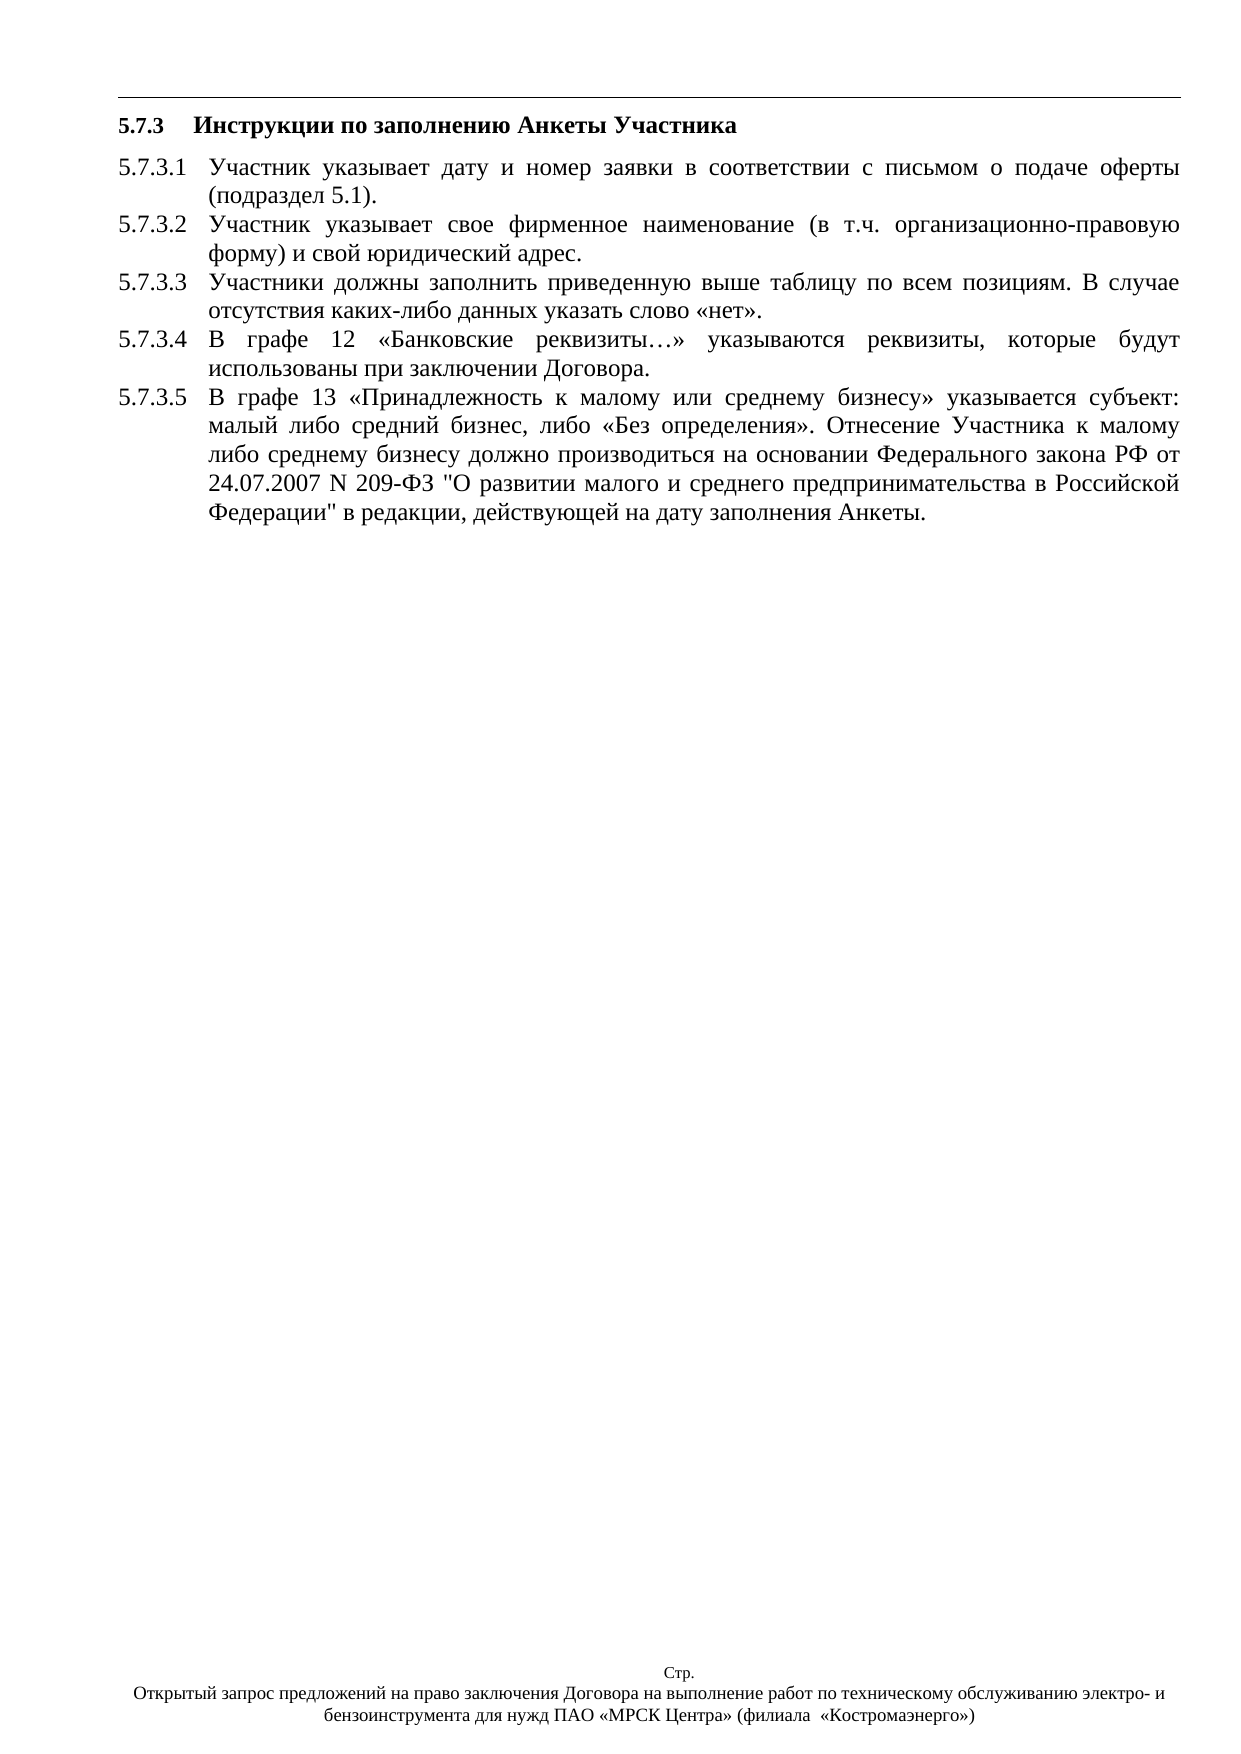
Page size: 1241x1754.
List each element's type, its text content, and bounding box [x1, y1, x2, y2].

list В графе 13 «Принадлежность к малому или среднему бизнесу» указывается субъект: малый либо средний бизнес, либо «Без определения». Отнесение Участника к малому либо среднему бизнесу должно производиться на основании Федерального закона РФ от 24.07.2007 N 209-ФЗ "О развитии малого и среднего предпринимательства в Российской Федерации" в редакции, действующей на дату заполнения Анкеты. [118, 382, 1181, 526]
subtitle Инструкции по заполнению Анкеты Участника [118, 111, 1181, 139]
list Участник указывает свое фирменное наименование (в т.ч. организационно-правовую форму) и свой юридический адрес. [118, 209, 1181, 267]
list Участники должны заполнить приведенную выше таблицу по всем позициям. В случае отсутствия каких-либо данных указать слово «нет». [118, 267, 1181, 324]
list Участник указывает дату и номер заявки в соответствии с письмом о подаче оферты (подраздел 5.1). [118, 152, 1181, 209]
list В графе 12 «Банковские реквизиты…» указываются реквизиты, которые будут использованы при заключении Договора. [118, 324, 1181, 382]
